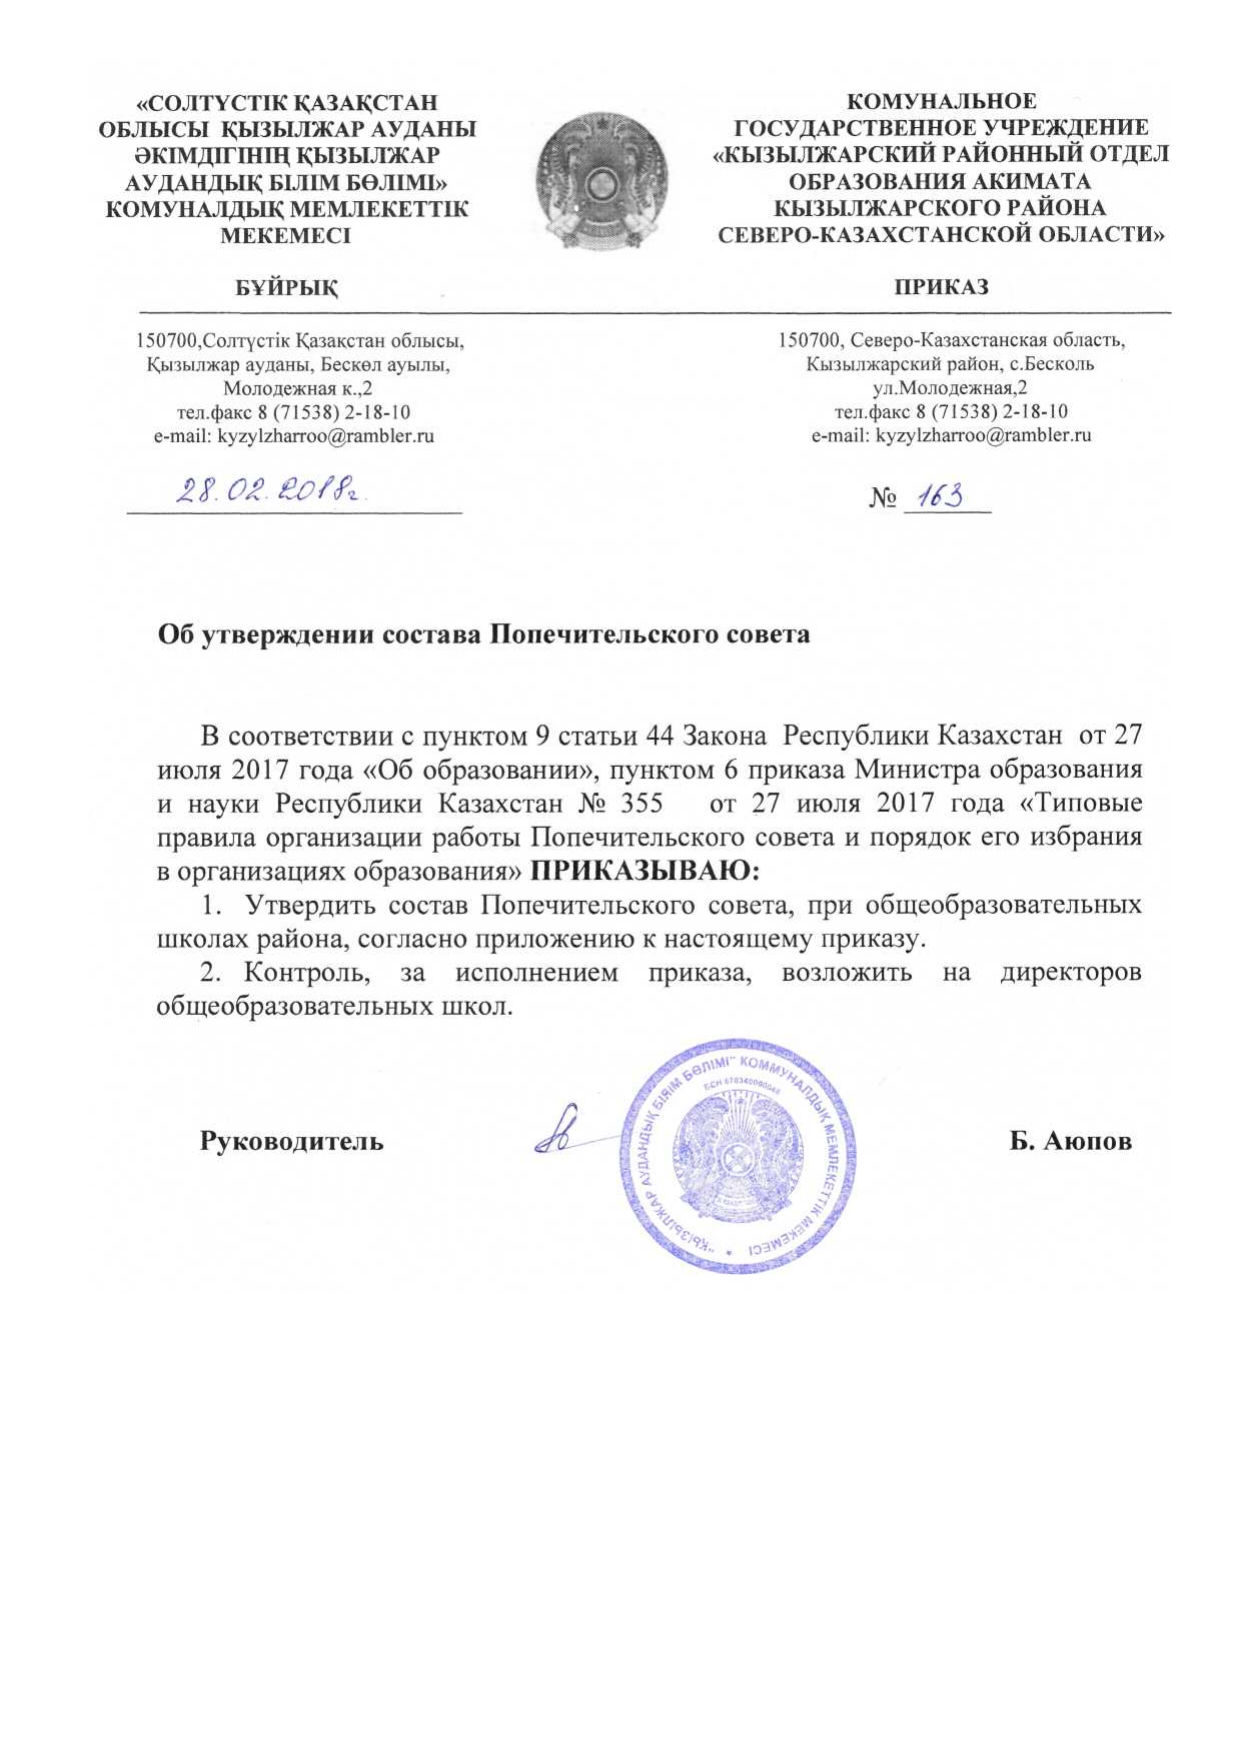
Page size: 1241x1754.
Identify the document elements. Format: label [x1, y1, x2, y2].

picture [88, 58, 1172, 1294]
